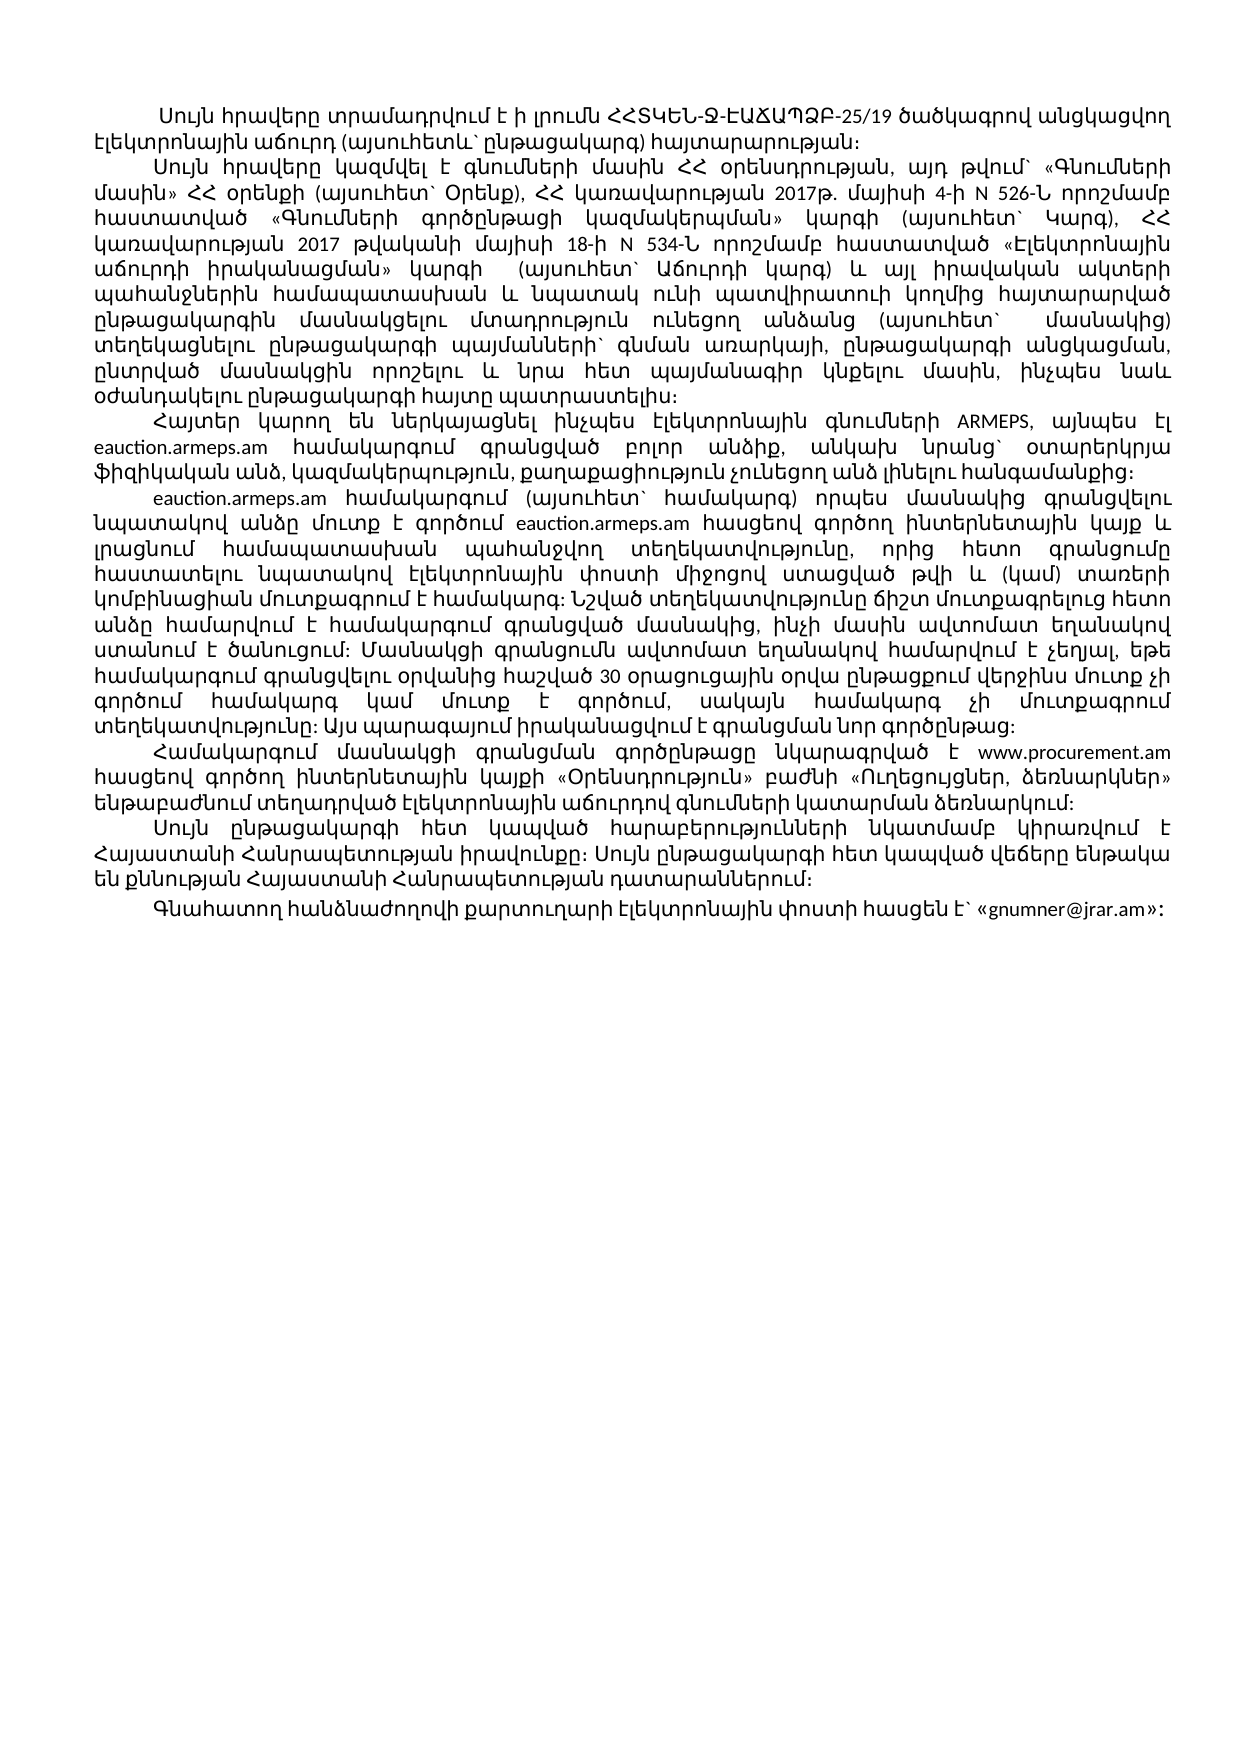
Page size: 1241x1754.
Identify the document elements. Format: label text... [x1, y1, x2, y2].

text Սույն հրավերը տրամադրվում է ի լրումն ՀՀՏԿԵՆ-Ջ-ԷԱՃԱՊՁԲ-25/19 ծածկագրով անցկացվող էլեկտրոնային աճուրդ (այսուհետև` ընթացակարգ) հայտարարության։ [94, 104, 1171, 154]
text Սույն ընթացակարգի հետ կապված հարաբերությունների նկատմամբ կիրառվում է Հայաստանի Հանրապետության իրավունքը։ Սույն ընթացակարգի հետ կապված վեճերը ենթակա են քննության Հայաստանի Հանրապետության դատարաններում։ [94, 815, 1171, 892]
text Համակարգում մասնակցի գրանցման գործընթացը նկարագրված է www.procurement.am հասցեով գործող ինտերնետային կայքի «Օրենսդրություն» բաժնի «Ուղեցույցներ, ձեռնարկներ» ենթաբաժնում տեղադրված էլեկտրոնային աճուրդով գնումների կատարման ձեռնարկում: [94, 739, 1171, 815]
text Գնահատող հանձնաժողովի քարտուղարի էլեկտրոնային փոստի հասցեն է` «gnumner@jrar.am»: [94, 892, 1171, 922]
text eauction.armeps.am համակարգում (այսուհետ` համակարգ) որպես մասնակից գրանցվելու նպատակով անձը մուտք է գործում eauction.armeps.am հասցեով գործող ինտերնետային կայք և լրացնում համապատասխան պահանջվող տեղեկատվությունը, որից հետո գրանցումը հաստատելու նպատակով էլեկտրոնային փոստի միջոցով ստացված թվի և (կամ) տառերի կոմբինացիան մուտքագրում է համակարգ: Նշված տեղեկատվությունը ճիշտ մուտքագրելուց հետո անձը համարվում է համակարգում գրանցված մասնակից, ինչի մասին ավտոմատ եղանակով ստանում է ծանուցում: Մասնակցի գրանցումն ավտոմատ եղանակով համարվում է չեղյալ, եթե համակարգում գրանցվելու օրվանից հաշված 30 օրացուցային օրվա ընթացքում վերջինս մուտք չի գործում համակարգ կամ մուտք է գործում, սակայն համակարգ չի մուտքագրում տեղեկատվությունը: Այս պարագայում իրականացվում է գրանցման նոր գործընթաց: [94, 485, 1171, 739]
text Հայտեր կարող են ներկայացնել ինչպես էլեկտրոնային գնումների ARMEPS, այնպես էլ eauction.armeps.am համակարգում գրանցված բոլոր անձիք, անկախ նրանց` օտարերկրյա ֆիզիկական անձ, կազմակերպություն, քաղաքացիություն չունեցող անձ լինելու հանգամանքից։ [94, 409, 1171, 485]
text Սույն հրավերը կազմվել է գնումների մասին ՀՀ օրենսդրության, այդ թվում` «Գնումների մասին» ՀՀ օրենքի (այսուհետ` Օրենք), ՀՀ կառավարության 2017թ. մայիսի 4-ի N 526-Ն որոշմամբ հաստատված «Գնումների գործընթացի կազմակերպման» կարգի (այսուհետ` Կարգ), ՀՀ կառավարության 2017 թվականի մայիսի 18-ի N 534-Ն որոշմամբ հաստատված «Էլեկտրոնային աճուրդի իրականացման» կարգի (այսուհետ` Աճուրդի կարգ) և այլ իրավական ակտերի պահանջներին համապատասխան և նպատակ ունի պատվիրատուի կողմից հայտարարված ընթացակարգին մասնակցելու մտադրություն ունեցող անձանց (այսուհետ` մասնակից) տեղեկացնելու ընթացակարգի պայմանների` գնման առարկայի, ընթացակարգի անցկացման, ընտրված մասնակցին որոշելու և նրա հետ պայմանագիր կնքելու մասին, ինչպես նաև օժանդակելու ընթացակարգի հայտը պատրաստելիս։ [94, 154, 1171, 409]
